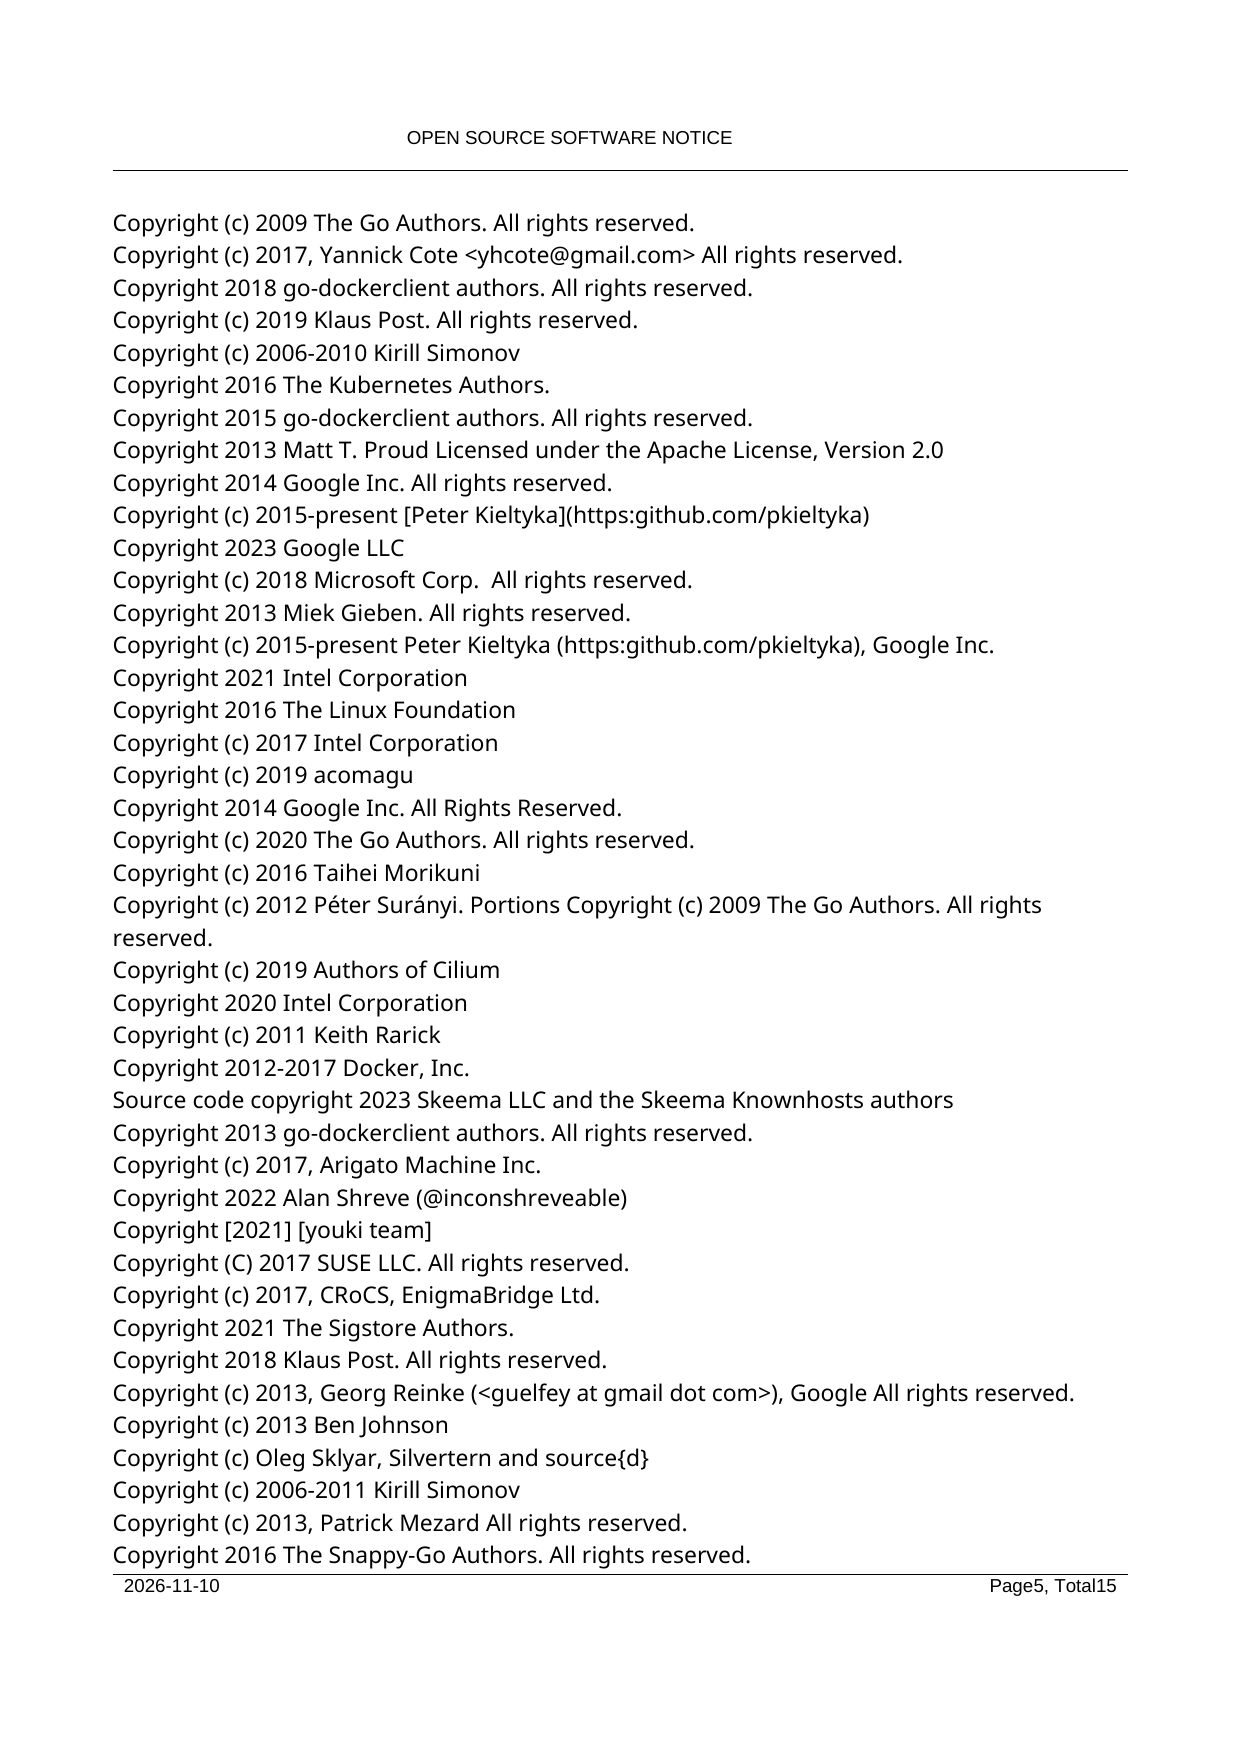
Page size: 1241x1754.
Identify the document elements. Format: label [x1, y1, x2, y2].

text [112, 206, 1128, 1571]
